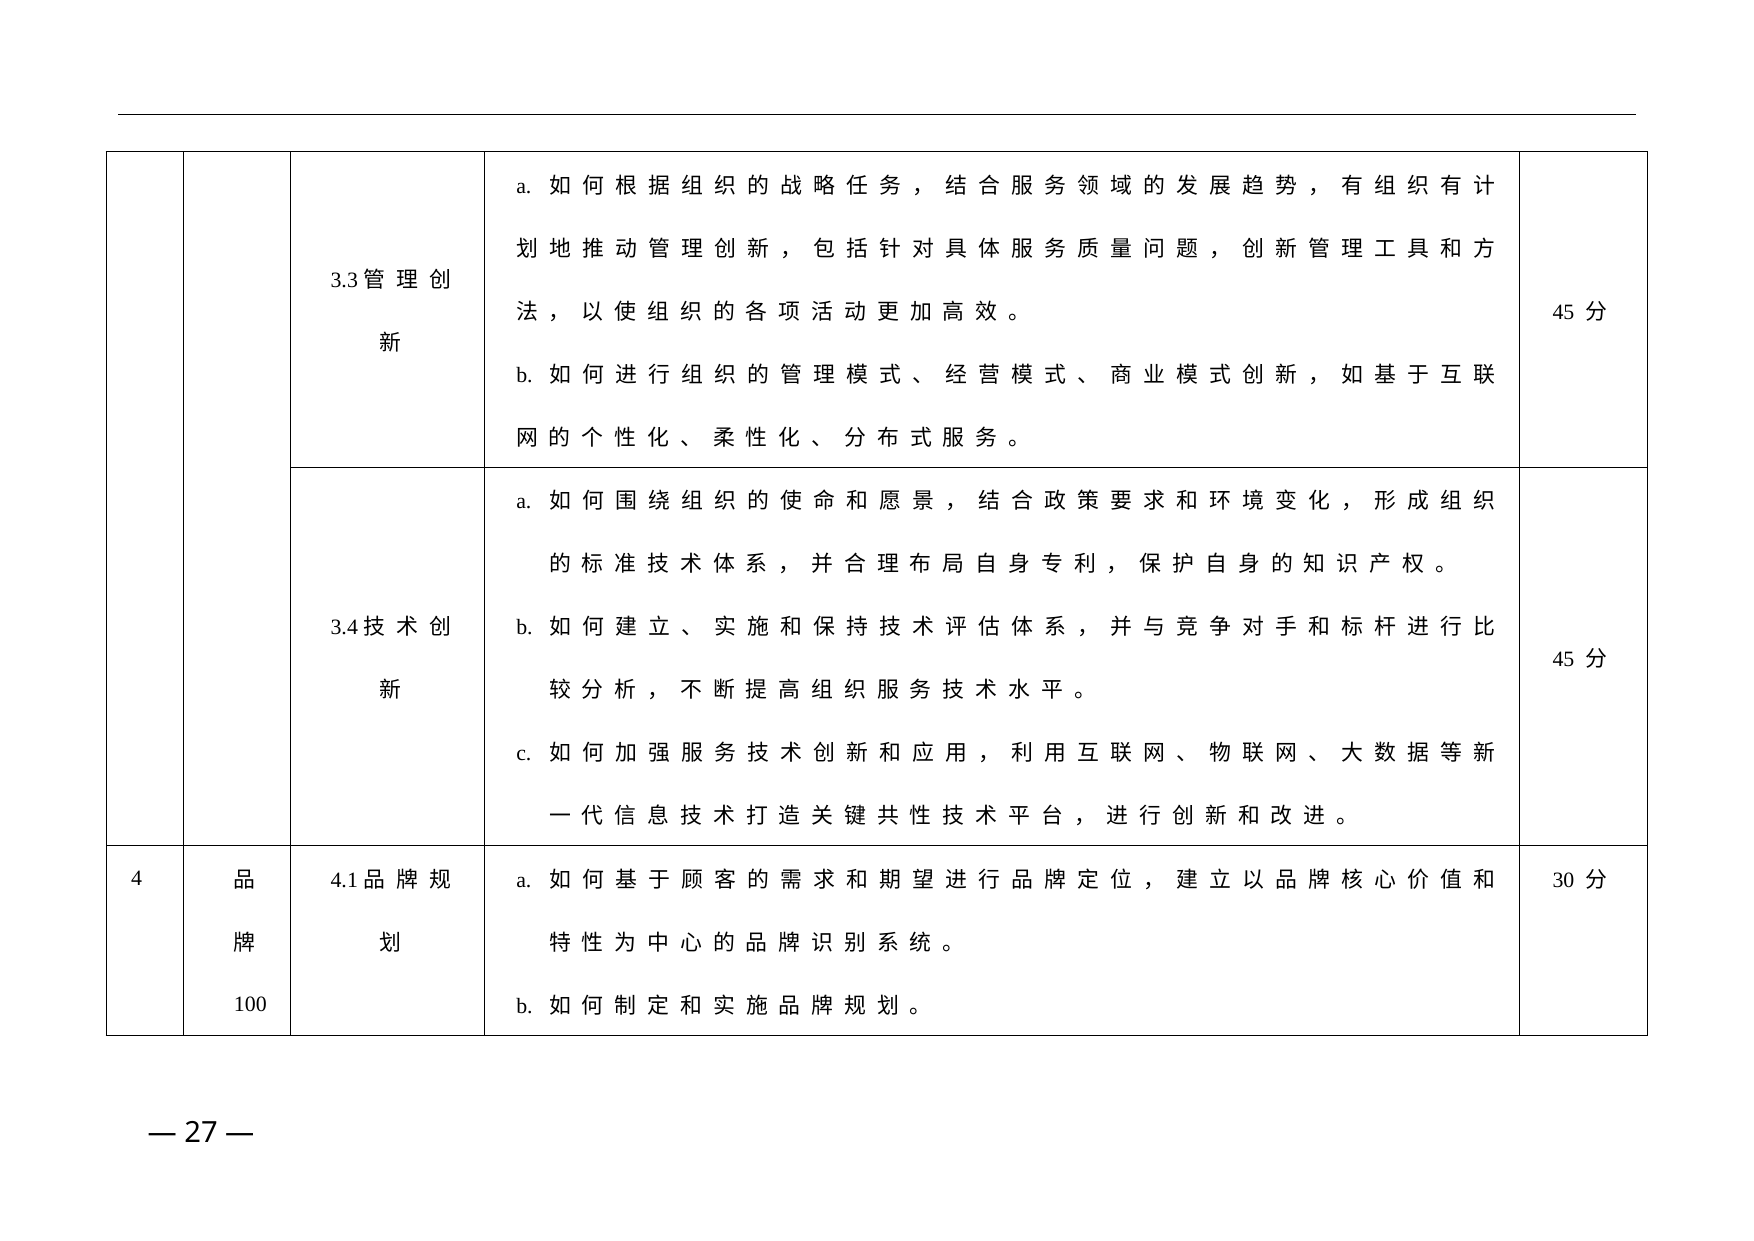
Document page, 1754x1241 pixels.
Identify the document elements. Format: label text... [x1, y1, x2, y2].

table_cell 30分 [1520, 846, 1647, 1035]
table_cell 3.3管理创新 [291, 152, 484, 467]
table_cell a.如何根据组织的战略任务，结合服务领域的发展趋势，有组织有计划地推动管理创新，包括针对具体服务质量问题，创新管理工具和方法，以使组织的各项活动更加高效。 b.如何进行组织的管理模式、经营模式、商业模式创新，如基于互联网的个性化、柔性化、分布式服务。 [485, 152, 1519, 467]
table_cell 4.1品牌规划 [291, 846, 484, 1035]
table_cell 3.4技术创新 [291, 468, 484, 845]
table_cell 45分 [1520, 468, 1647, 845]
table_cell 45分 [1520, 152, 1647, 467]
table_cell 如何围绕组织的使命和愿景，结合政策要求和环境变化，形成组织的标准技术体系，并合理布局自身专利，保护自身的知识产权。 如何建立、实施和保持技术评估体系，并与竞争对手和标杆进行比较分析，不断提高组织服务技术水平。 如何加强服务技术创新和应用，利用互联网、物联网、大数据等新一代信息技术打造关键共性技术平台，进行创新和改进。 [485, 468, 1519, 845]
table_cell 4 [107, 846, 183, 1035]
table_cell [485, 846, 1519, 1035]
table_cell 品牌 100分 [184, 846, 290, 1035]
